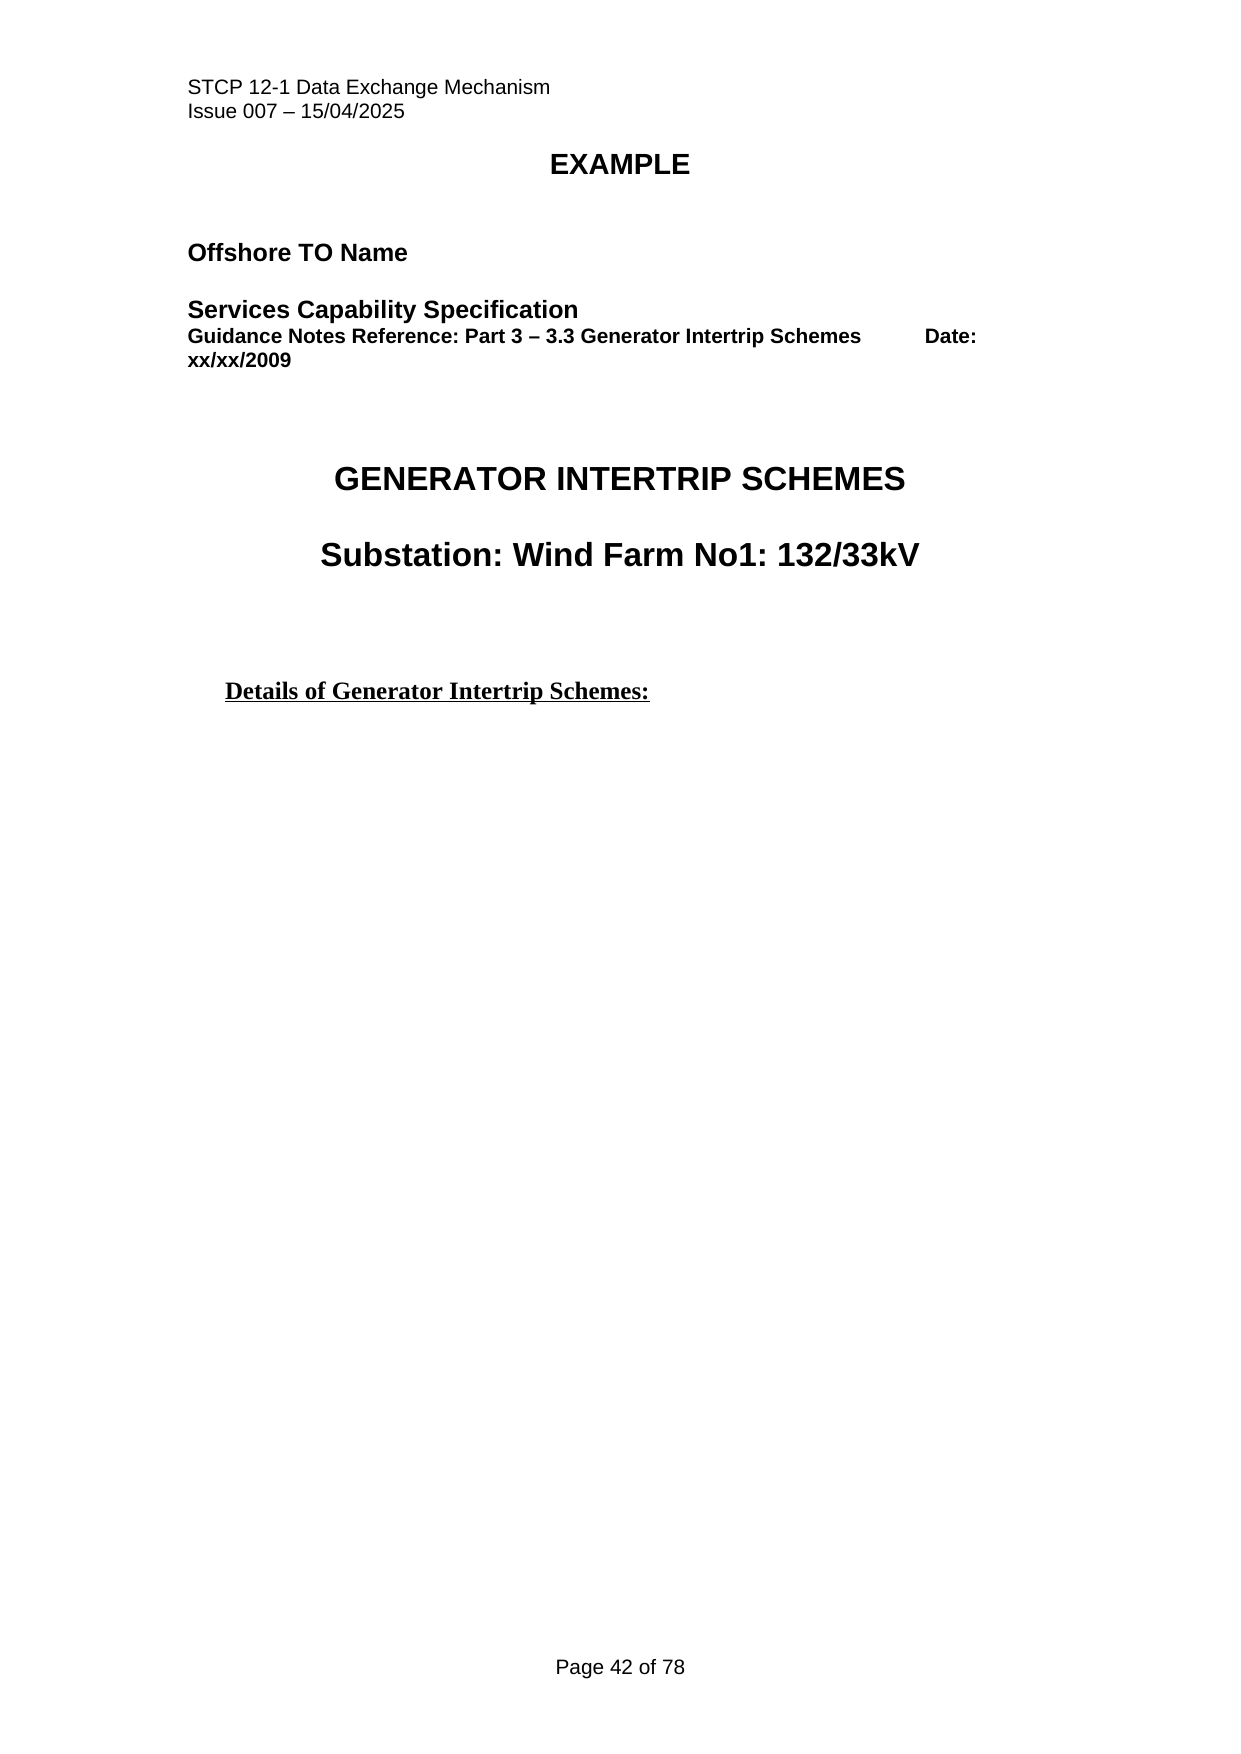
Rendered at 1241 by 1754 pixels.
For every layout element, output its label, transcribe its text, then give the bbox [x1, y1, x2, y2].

text Guidance Notes Reference: Part 3 – 3.3 Generator Intertrip Schemes Date: xx/xx/2009 [187, 324, 1053, 372]
text Offshore TO Name [187, 238, 1053, 267]
text Details of Generator Intertrip Schemes: [225, 676, 1053, 704]
subtitle Substation: Wind Farm No1: 132/33kV [187, 535, 1053, 574]
text Services Capability Specification [187, 296, 1053, 324]
text EXAMPLE [187, 147, 1053, 181]
title GENERATOR INTERTRIP SCHEMES [187, 458, 1053, 497]
